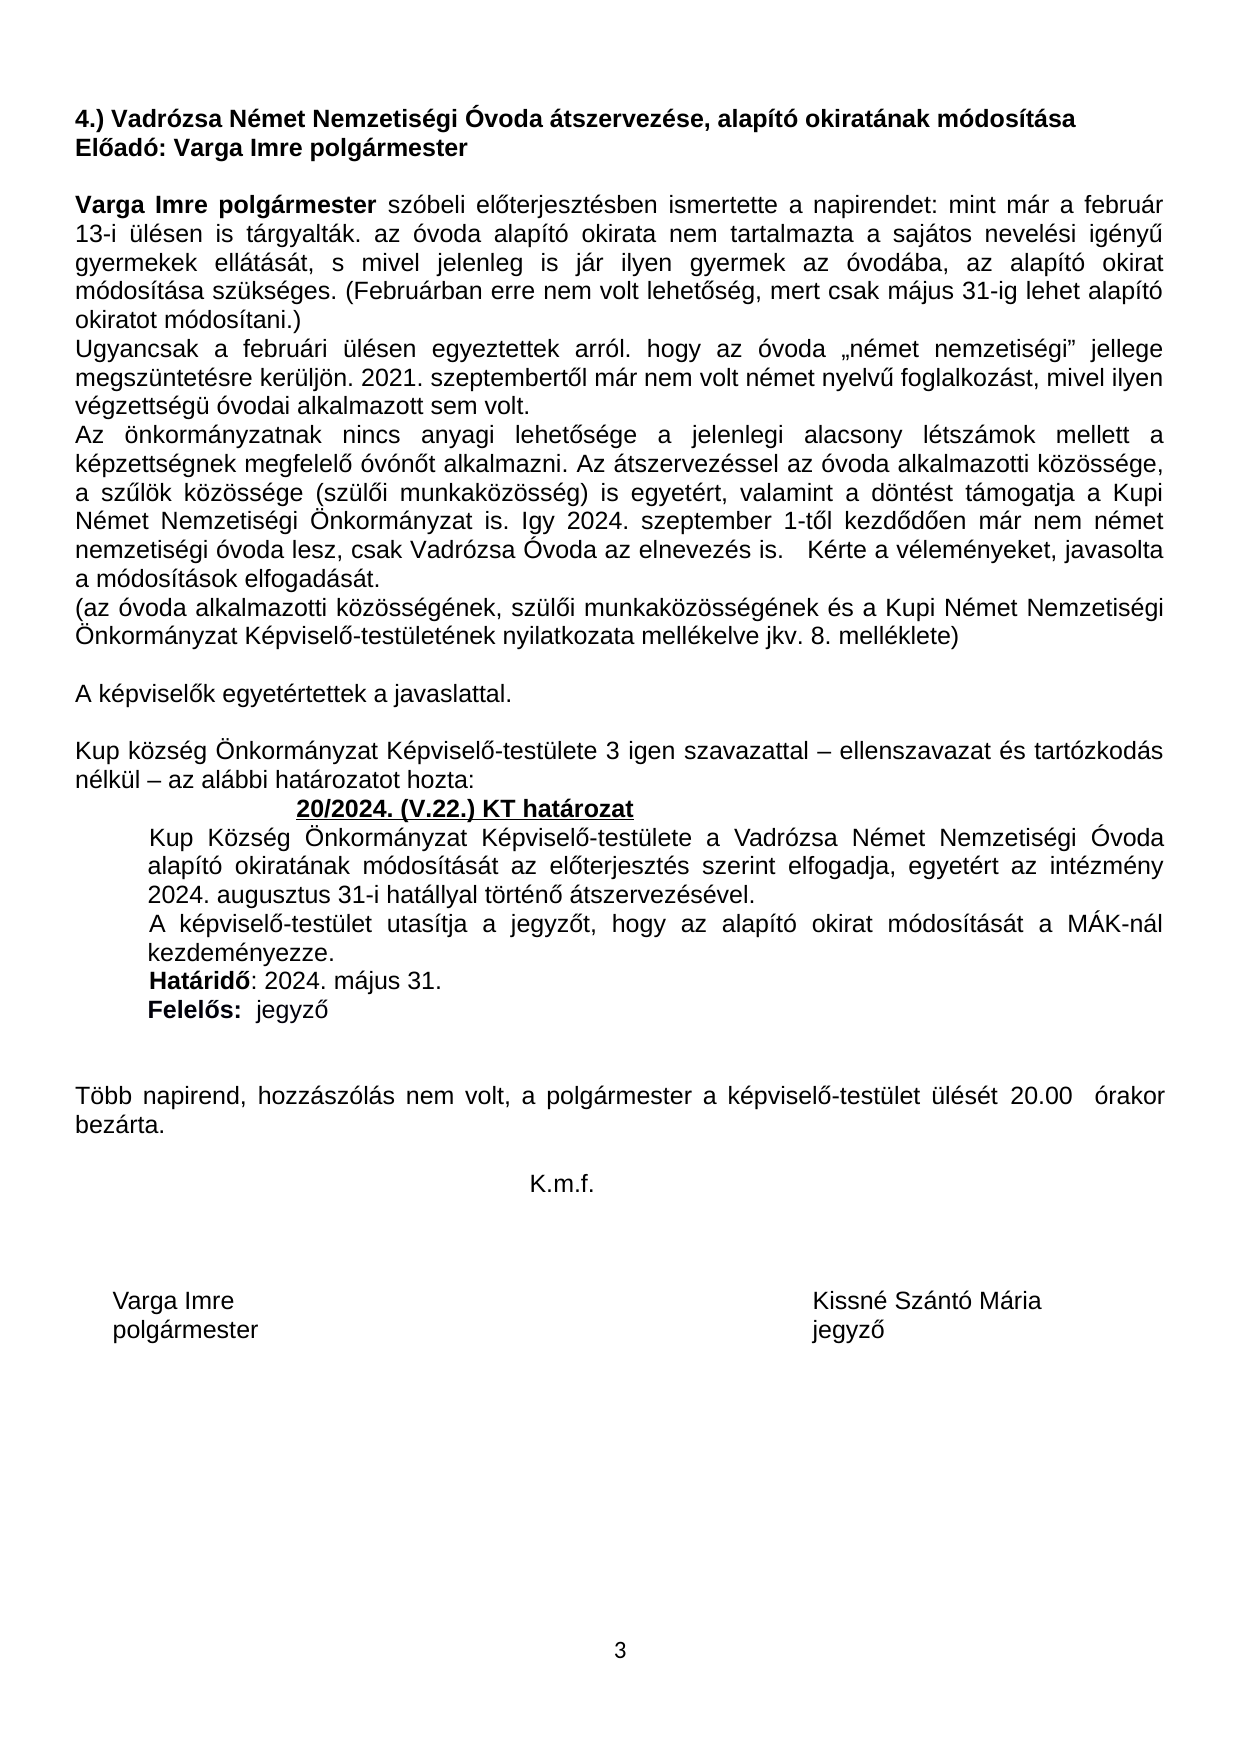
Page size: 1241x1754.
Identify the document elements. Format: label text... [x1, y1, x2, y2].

text (az óvoda alkalmazotti közösségének, szülői munkaközösségének és a Kupi Német Nemzetiségi Önkormányzat Képviselő-testületének nyilatkozata mellékelve jkv. 8. melléklete) [75, 592, 1165, 650]
text Felelős: jegyző [147, 995, 1165, 1024]
text K.m.f. [75, 1169, 1165, 1198]
text Több napirend, hozzászólás nem volt, a polgármester a képviselő-testület ülését 20.00 órakor bezárta. [75, 1081, 1165, 1139]
text A képviselők egyetértettek a javaslattal. [75, 679, 1165, 707]
list A képviselő-testület utasítja a jegyzőt, hogy az alapító okirat módosítását a MÁK-nál kezdeményezze. [147, 909, 1165, 966]
text Ugyancsak a februári ülésen egyeztettek arról. hogy az óvoda „német nemzetiségi” jellege megszüntetésre kerüljön. 2021. szeptembertől már nem volt német nyelvű foglalkozást, mivel ilyen végzettségü óvodai alkalmazott sem volt. [75, 334, 1165, 420]
list Varga Imre Kissné Szántó Mária [112, 1286, 1165, 1315]
list polgármester jegyző [112, 1315, 1165, 1343]
text Kup község Önkormányzat Képviselő-testülete 3 igen szavazattal – ellenszavazat és tartózkodás nélkül – az alábbi határozatot hozta: [75, 736, 1165, 794]
text 4.) Vadrózsa Német Nemzetiségi Óvoda átszervezése, alapító okiratának módosítása [75, 104, 1165, 132]
text Előadó: Varga Imre polgármester [75, 132, 1165, 161]
list Határidő: 2024. május 31. [147, 966, 1165, 995]
text Az önkormányzatnak nincs anyagi lehetősége a jelenlegi alacsony létszámok mellett a képzettségnek megfelelő óvónőt alkalmazni. Az átszervezéssel az óvoda alkalmazotti közössége, a szűlök közössége (szülői munkaközösség) is egyetért, valamint a döntést támogatja a Kupi Német Nemzetiségi Önkormányzat is. Igy 2024. szeptember 1-től kezdődően már nem német nemzetiségi óvoda lesz, csak Vadrózsa Óvoda az elnevezés is. Kérte a véleményeket, javasolta a módosítások elfogadását. [75, 420, 1165, 592]
text Varga Imre polgármester szóbeli előterjesztésben ismertette a napirendet: mint már a február 13-i ülésen is tárgyalták. az óvoda alapító okirata nem tartalmazta a sajátos nevelési igényű gyermekek ellátását, s mivel jelenleg is jár ilyen gyermek az óvodába, az alapító okirat módosítása szükséges. (Februárban erre nem volt lehetőség, mert csak május 31-ig lehet alapító okiratot módosítani.) [75, 190, 1165, 334]
list Kup Község Önkormányzat Képviselő-testülete a Vadrózsa Német Nemzetiségi Óvoda alapító okiratának módosítását az előterjesztés szerint elfogadja, egyetért az intézmény 2024. augusztus 31-i hatállyal történő átszervezésével. [147, 822, 1165, 909]
text 20/2024. (V.22.) KT határozat [75, 794, 1165, 822]
